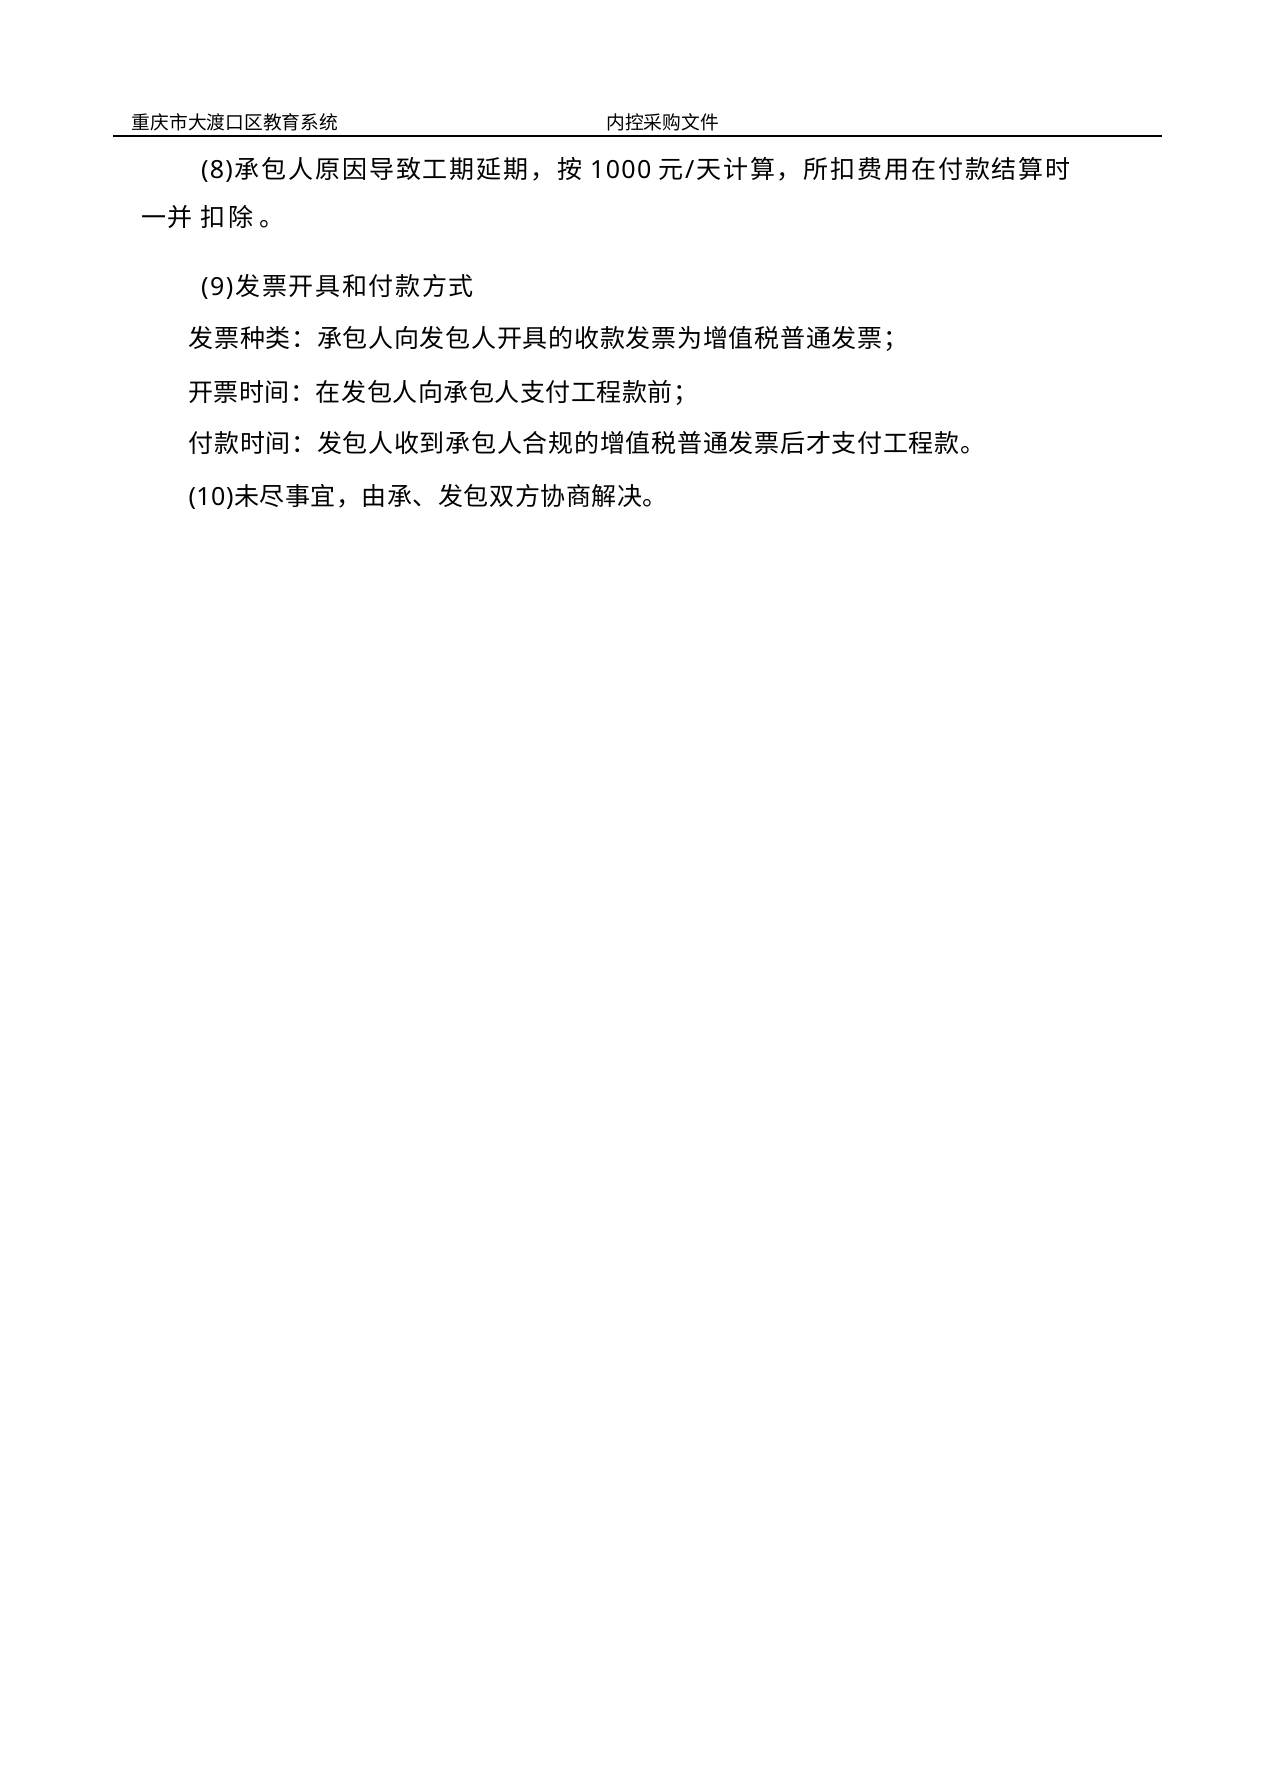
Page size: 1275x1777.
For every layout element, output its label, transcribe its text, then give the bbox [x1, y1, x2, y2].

text 付款时间：发包人收到承包人合规的增值税普通发票后才支付工程款。 [188, 426, 1162, 459]
text 发票种类：承包人向发包人开具的收款发票为增值税普通发票； [188, 322, 1162, 354]
text (9)发票开具和付款方式 [201, 269, 1162, 302]
text (10)未尽事宜，由承、发包双方协商解决。 [188, 479, 1162, 512]
text (8)承包人原因导致工期延期，按1000元/天计算，所扣费用在付款结算时一并 扣 除 。 [141, 150, 1072, 234]
text 开票时间：在发包人向承包人支付工程款前； [188, 375, 1162, 408]
